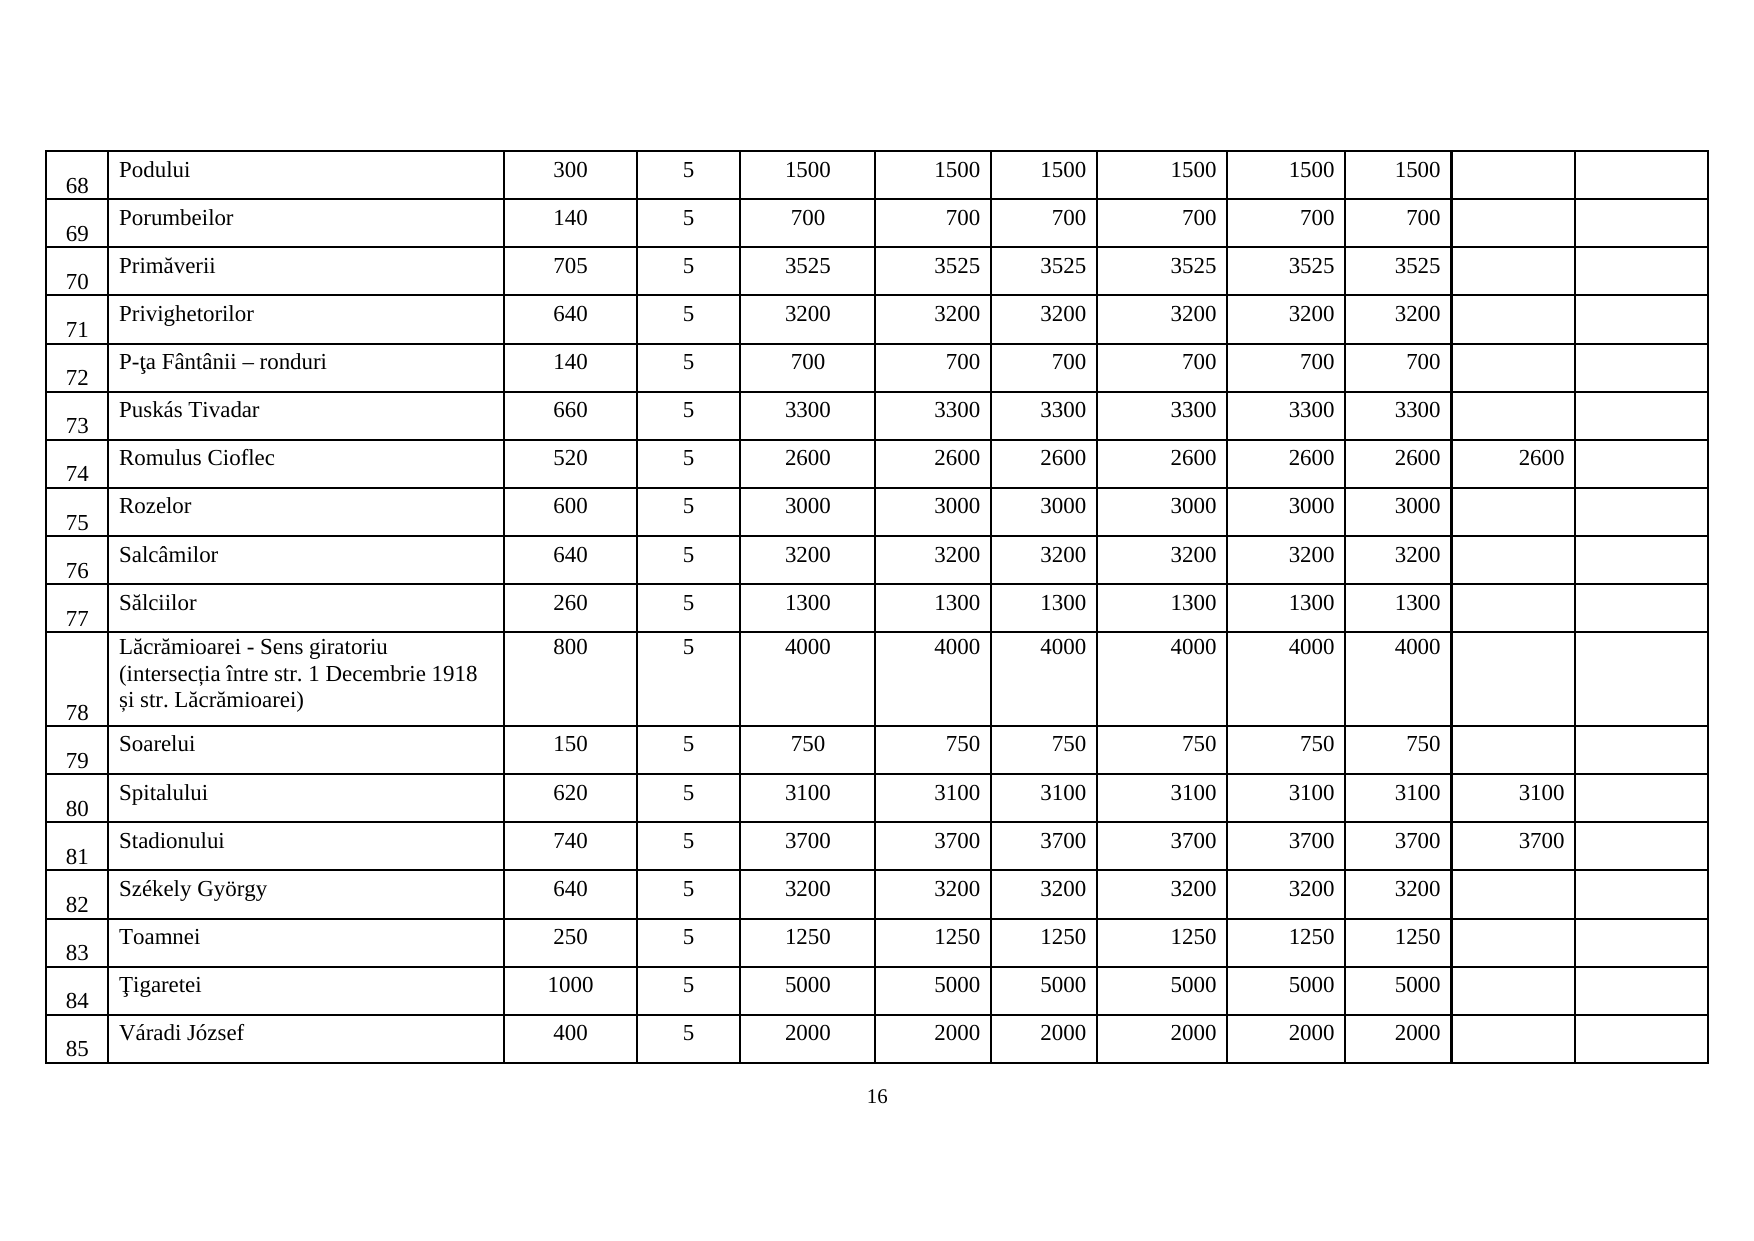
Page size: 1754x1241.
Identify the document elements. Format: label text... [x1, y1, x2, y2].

table_cell 3300 [876, 393, 990, 439]
table_cell 750 [1346, 727, 1450, 773]
table_cell 2000 [1098, 1016, 1226, 1062]
table_cell 3200 [876, 296, 990, 342]
table_cell 750 [992, 727, 1096, 773]
table_cell 700 [1228, 200, 1344, 246]
table_cell 3525 [1228, 248, 1344, 294]
table_cell 1300 [741, 585, 874, 631]
table_cell P-ţa Fântânii – ronduri [109, 345, 503, 391]
table_cell 2000 [876, 1016, 990, 1062]
table_cell Salcâmilor [109, 537, 503, 583]
table_cell Toamnei [109, 920, 503, 966]
table_cell 2600 [1228, 441, 1344, 487]
table_cell 5 [638, 200, 739, 246]
table_cell 700 [741, 345, 874, 391]
table_cell [1453, 585, 1574, 631]
table_cell Székely György [109, 871, 503, 917]
table_cell 3700 [741, 823, 874, 869]
table_cell 3100 [876, 775, 990, 821]
table_cell [1453, 345, 1574, 391]
table_cell 1000 [505, 968, 636, 1014]
table_cell 3700 [992, 823, 1096, 869]
table_cell 5 [638, 393, 739, 439]
table_cell 3000 [1346, 489, 1450, 535]
table_cell 700 [1098, 345, 1226, 391]
table_cell 1500 [1228, 152, 1344, 198]
table_cell Lăcrămioarei - Sens giratoriu (intersecția între str. 1 Decembrie 1918 și str. Lăcrămioarei) [109, 633, 503, 725]
table_cell 4000 [1346, 633, 1450, 725]
table_cell 2600 [992, 441, 1096, 487]
table_cell 81 [47, 823, 107, 869]
table_cell 3200 [1098, 537, 1226, 583]
table_cell [1453, 296, 1574, 342]
table_cell 1300 [1098, 585, 1226, 631]
table_cell 3000 [741, 489, 874, 535]
table_cell 3200 [1346, 537, 1450, 583]
table_cell 705 [505, 248, 636, 294]
table_cell 3000 [1098, 489, 1226, 535]
table_cell 1250 [741, 920, 874, 966]
table_cell 77 [47, 585, 107, 631]
table_cell [1576, 633, 1707, 725]
table_cell 3200 [1098, 871, 1226, 917]
table_cell 75 [47, 489, 107, 535]
table_cell 3100 [1098, 775, 1226, 821]
table_cell 3000 [876, 489, 990, 535]
table_cell 1500 [741, 152, 874, 198]
table_cell 71 [47, 296, 107, 342]
table_cell Váradi József [109, 1016, 503, 1062]
table_cell 5 [638, 489, 739, 535]
table_cell 1300 [876, 585, 990, 631]
table_cell [1453, 727, 1574, 773]
table_cell 4000 [1228, 633, 1344, 725]
table_cell [1576, 775, 1707, 821]
table_cell 2600 [1098, 441, 1226, 487]
table_cell 700 [992, 200, 1096, 246]
table_cell 5000 [992, 968, 1096, 1014]
table_cell [1576, 200, 1707, 246]
table_cell 3200 [1098, 296, 1226, 342]
table_cell 5000 [1098, 968, 1226, 1014]
table_cell 700 [1228, 345, 1344, 391]
table_cell 5000 [876, 968, 990, 1014]
table_cell Soarelui [109, 727, 503, 773]
table_cell 3300 [741, 393, 874, 439]
table_cell [1576, 248, 1707, 294]
table_cell 3200 [741, 871, 874, 917]
table_cell 1250 [1098, 920, 1226, 966]
table_cell 83 [47, 920, 107, 966]
table_cell 76 [47, 537, 107, 583]
table_cell 3200 [741, 537, 874, 583]
table_cell 700 [1346, 345, 1450, 391]
table_cell 3700 [1098, 823, 1226, 869]
table_cell [1453, 393, 1574, 439]
table_cell 2000 [992, 1016, 1096, 1062]
table_cell [1576, 345, 1707, 391]
table_cell 3200 [1228, 537, 1344, 583]
table_cell 700 [992, 345, 1096, 391]
table_cell 3300 [992, 393, 1096, 439]
table_cell 3200 [1228, 296, 1344, 342]
table_cell 3200 [1346, 871, 1450, 917]
table_cell 4000 [876, 633, 990, 725]
table_cell [1576, 441, 1707, 487]
table_cell 3100 [1228, 775, 1344, 821]
table_cell Puskás Tivadar [109, 393, 503, 439]
table_cell 3100 [1346, 775, 1450, 821]
table_cell [1576, 727, 1707, 773]
table_cell [1576, 152, 1707, 198]
table_cell 3300 [1228, 393, 1344, 439]
table_cell [1576, 871, 1707, 917]
table_cell [1453, 871, 1574, 917]
table_cell 5 [638, 537, 739, 583]
table_cell 140 [505, 200, 636, 246]
table_cell 5 [638, 152, 739, 198]
table_cell [1576, 823, 1707, 869]
table_cell 2600 [1346, 441, 1450, 487]
table_cell [1453, 489, 1574, 535]
table_cell Spitalului [109, 775, 503, 821]
table_cell 1500 [876, 152, 990, 198]
table_cell 4000 [992, 633, 1096, 725]
table_cell 72 [47, 345, 107, 391]
table_cell Privighetorilor [109, 296, 503, 342]
table_cell 5 [638, 823, 739, 869]
table_cell 78 [47, 633, 107, 725]
table_cell 1300 [1346, 585, 1450, 631]
table_cell 2000 [1346, 1016, 1450, 1062]
table_cell 5 [638, 727, 739, 773]
table_cell 3200 [741, 296, 874, 342]
table_cell 640 [505, 871, 636, 917]
table_cell 3700 [1453, 823, 1574, 869]
table_cell 3200 [992, 537, 1096, 583]
table_cell 3700 [1228, 823, 1344, 869]
table_cell 3200 [876, 537, 990, 583]
table_cell 1300 [1228, 585, 1344, 631]
table_cell 2600 [741, 441, 874, 487]
table_cell 4000 [1098, 633, 1226, 725]
table_cell [1453, 633, 1574, 725]
table_cell 5000 [741, 968, 874, 1014]
table_cell 5 [638, 296, 739, 342]
table_cell 84 [47, 968, 107, 1014]
table_cell 3200 [992, 296, 1096, 342]
table_cell 3200 [876, 871, 990, 917]
table_cell 3200 [1346, 296, 1450, 342]
table_cell 1500 [1098, 152, 1226, 198]
table_cell 5 [638, 1016, 739, 1062]
table_cell [1576, 920, 1707, 966]
table_cell Porumbeilor [109, 200, 503, 246]
table_cell 140 [505, 345, 636, 391]
table_cell [1576, 1016, 1707, 1062]
table_cell 750 [1098, 727, 1226, 773]
table_cell 3200 [1228, 871, 1344, 917]
table_cell 5 [638, 585, 739, 631]
table_cell 68 [47, 152, 107, 198]
table_cell 80 [47, 775, 107, 821]
table_cell 700 [1346, 200, 1450, 246]
table_cell 700 [741, 200, 874, 246]
table_cell 3525 [1346, 248, 1450, 294]
table_cell 1250 [1228, 920, 1344, 966]
table_cell 3000 [1228, 489, 1344, 535]
table_cell 73 [47, 393, 107, 439]
table_cell 150 [505, 727, 636, 773]
table_cell 640 [505, 537, 636, 583]
table_cell 800 [505, 633, 636, 725]
table_cell 1500 [992, 152, 1096, 198]
table_cell 740 [505, 823, 636, 869]
table_cell [1453, 968, 1574, 1014]
table_cell 1250 [1346, 920, 1450, 966]
table_cell Rozelor [109, 489, 503, 535]
table_cell 3525 [876, 248, 990, 294]
table_cell 79 [47, 727, 107, 773]
table_cell 3525 [992, 248, 1096, 294]
table_cell 700 [876, 200, 990, 246]
table_cell Primăverii [109, 248, 503, 294]
table_cell [1576, 393, 1707, 439]
table_cell 69 [47, 200, 107, 246]
table_cell [1453, 152, 1574, 198]
table_cell [1576, 968, 1707, 1014]
table_cell 700 [1098, 200, 1226, 246]
table_cell 660 [505, 393, 636, 439]
table_cell 5 [638, 248, 739, 294]
table_cell 250 [505, 920, 636, 966]
table_cell 70 [47, 248, 107, 294]
table_cell [1576, 489, 1707, 535]
table_cell 620 [505, 775, 636, 821]
table_cell 3300 [1098, 393, 1226, 439]
table_cell Romulus Cioflec [109, 441, 503, 487]
table_cell 5 [638, 345, 739, 391]
table_cell [1453, 248, 1574, 294]
table_cell 74 [47, 441, 107, 487]
table_cell 5 [638, 441, 739, 487]
table_cell Podului [109, 152, 503, 198]
table_cell 400 [505, 1016, 636, 1062]
table_cell 3700 [1346, 823, 1450, 869]
table_cell [1453, 1016, 1574, 1062]
table_cell 5 [638, 633, 739, 725]
table_cell 3200 [992, 871, 1096, 917]
table_cell [1576, 537, 1707, 583]
table_cell 750 [876, 727, 990, 773]
table_cell 1250 [876, 920, 990, 966]
table_cell 85 [47, 1016, 107, 1062]
table_cell 1300 [992, 585, 1096, 631]
table_cell 5 [638, 968, 739, 1014]
table_cell 750 [741, 727, 874, 773]
table_cell 3100 [1453, 775, 1574, 821]
table_cell Stadionului [109, 823, 503, 869]
table_cell 260 [505, 585, 636, 631]
table_cell 3100 [741, 775, 874, 821]
table_cell 520 [505, 441, 636, 487]
table_cell 5 [638, 775, 739, 821]
table_cell 3100 [992, 775, 1096, 821]
table_cell 5000 [1346, 968, 1450, 1014]
table_cell 700 [876, 345, 990, 391]
table_cell Sălciilor [109, 585, 503, 631]
table_cell 5000 [1228, 968, 1344, 1014]
table_cell [1576, 585, 1707, 631]
table_cell [1576, 296, 1707, 342]
table_cell 2600 [1453, 441, 1574, 487]
table_cell 1500 [1346, 152, 1450, 198]
table_cell 3525 [741, 248, 874, 294]
table_cell 600 [505, 489, 636, 535]
table_cell Ţigaretei [109, 968, 503, 1014]
table_cell 2000 [1228, 1016, 1344, 1062]
table_cell 5 [638, 871, 739, 917]
table_cell 3300 [1346, 393, 1450, 439]
table_cell 3700 [876, 823, 990, 869]
table_cell 3525 [1098, 248, 1226, 294]
table_cell 3000 [992, 489, 1096, 535]
table_cell [1453, 537, 1574, 583]
table_cell 82 [47, 871, 107, 917]
table_cell 2600 [876, 441, 990, 487]
table_cell [1453, 200, 1574, 246]
table_cell 1250 [992, 920, 1096, 966]
table_cell 300 [505, 152, 636, 198]
table_cell [1453, 920, 1574, 966]
table_cell 750 [1228, 727, 1344, 773]
table_cell 5 [638, 920, 739, 966]
table_cell 2000 [741, 1016, 874, 1062]
table_cell 640 [505, 296, 636, 342]
table_cell 4000 [741, 633, 874, 725]
